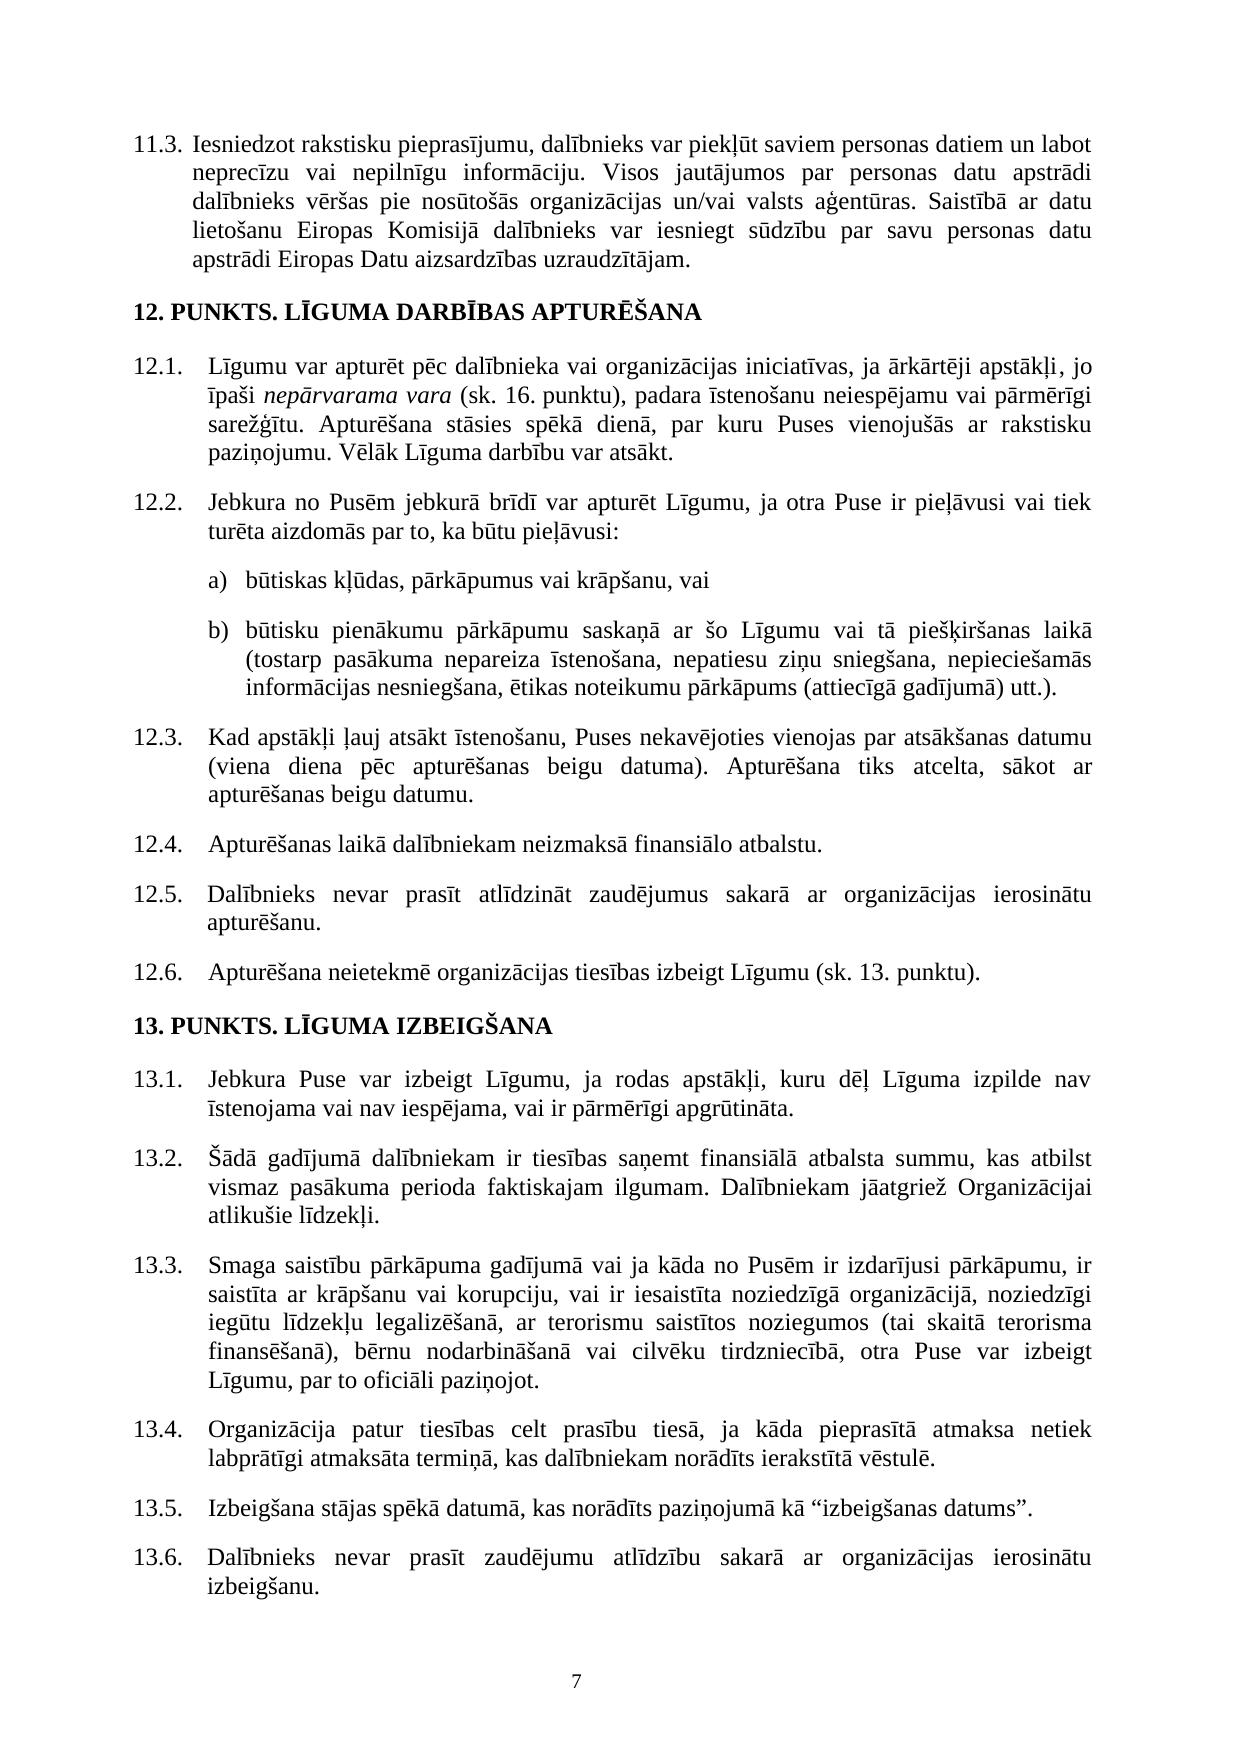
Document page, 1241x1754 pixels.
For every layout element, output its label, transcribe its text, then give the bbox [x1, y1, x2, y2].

subtitle 12. PUNKTS. LĪGUMA DARBĪBAS APTURĒŠANA [133, 297, 1092, 326]
text 13.3. Smaga saistību pārkāpuma gadījumā vai ja kāda no Pusēm ir izdarījusi pārkāpumu, ir saistīta ar krāpšanu vai korupciju, vai ir iesaistīta noziedzīgā organizācijā, noziedzīgi iegūtu līdzekļu legalizēšanā, ar terorismu saistītos noziegumos (tai skaitā terorisma finansēšanā), bērnu nodarbināšanā vai cilvēku tirdzniecībā, otra Puse var izbeigt Līgumu, par to oficiāli paziņojot. [133, 1250, 1092, 1394]
text 12.1. Līgumu var apturēt pēc dalībnieka vai organizācijas iniciatīvas, ja ārkārtēji apstākļi, jo īpaši nepārvarama vara (sk. 16. punktu), padara īstenošanu neiespējamu vai pārmērīgi sarežģītu. Apturēšana stāsies spēkā dienā, par kuru Puses vienojušās ar rakstisku paziņojumu. Vēlāk Līguma darbību var atsākt. [133, 351, 1092, 466]
text 12.2. Jebkura no Pusēm jebkurā brīdī var apturēt Līgumu, ja otra Puse ir pieļāvusi vai tiek turēta aizdomās par to, ka būtu pieļāvusi: [133, 487, 1092, 544]
subtitle 13. PUNKTS. LĪGUMA IZBEIGŠANA [133, 1011, 1092, 1039]
text 13.2. Šādā gadījumā dalībniekam ir tiesības saņemt finansiālā atbalsta summu, kas atbilst vismaz pasākuma perioda faktiskajam ilgumam. Dalībniekam jāatgriež Organizācijai atlikušie līdzekļi. [133, 1143, 1092, 1229]
text 12.5. Dalībnieks nevar prasīt atlīdzināt zaudējumus sakarā ar organizācijas ierosinātu apturēšanu. [133, 879, 1092, 936]
text 13.5. Izbeigšana stājas spēkā datumā, kas norādīts paziņojumā kā “izbeigšanas datums”. [133, 1493, 1092, 1522]
list būtiskas kļūdas, pārkāpumus vai krāpšanu, vai [208, 565, 1092, 594]
text 13.6. Dalībnieks nevar prasīt zaudējumu atlīdzību sakarā ar organizācijas ierosinātu izbeigšanu. [133, 1542, 1092, 1600]
text 11.3. Iesniedzot rakstisku pieprasījumu, dalībnieks var piekļūt saviem personas datiem un labot neprecīzu vai nepilnīgu informāciju. Visos jautājumos par personas datu apstrādi dalībnieks vēršas pie nosūtošās organizācijas un/vai valsts aģentūras. Saistībā ar datu lietošanu Eiropas Komisijā dalībnieks var iesniegt sūdzību par savu personas datu apstrādi Eiropas Datu aizsardzības uzraudzītājam. [133, 129, 1092, 272]
text 12.4. Apturēšanas laikā dalībniekam neizmaksā finansiālo atbalstu. [133, 829, 1092, 858]
text 13.1. Jebkura Puse var izbeigt Līgumu, ja rodas apstākļi, kuru dēļ Līguma izpilde nav īstenojama vai nav iespējama, vai ir pārmērīgi apgrūtināta. [133, 1064, 1092, 1122]
text 12.3. Kad apstākļi ļauj atsākt īstenošanu, Puses nekavējoties vienojas par atsākšanas datumu (viena diena pēc apturēšanas beigu datuma). Apturēšana tiks atcelta, sākot ar apturēšanas beigu datumu. [133, 722, 1092, 808]
list būtisku pienākumu pārkāpumu saskaņā ar šo Līgumu vai tā piešķiršanas laikā (tostarp pasākuma nepareiza īstenošana, nepatiesu ziņu sniegšana, nepieciešamās informācijas nesniegšana, ētikas noteikumu pārkāpums (attiecīgā gadījumā) utt.). [208, 615, 1092, 701]
text 13.4. Organizācija patur tiesības celt prasību tiesā, ja kāda pieprasītā atmaksa netiek labprātīgi atmaksāta termiņā, kas dalībniekam norādīts ierakstītā vēstulē. [133, 1414, 1092, 1472]
text 12.6. Apturēšana neietekmē organizācijas tiesības izbeigt Līgumu (sk. 13. punktu). [133, 957, 1092, 986]
